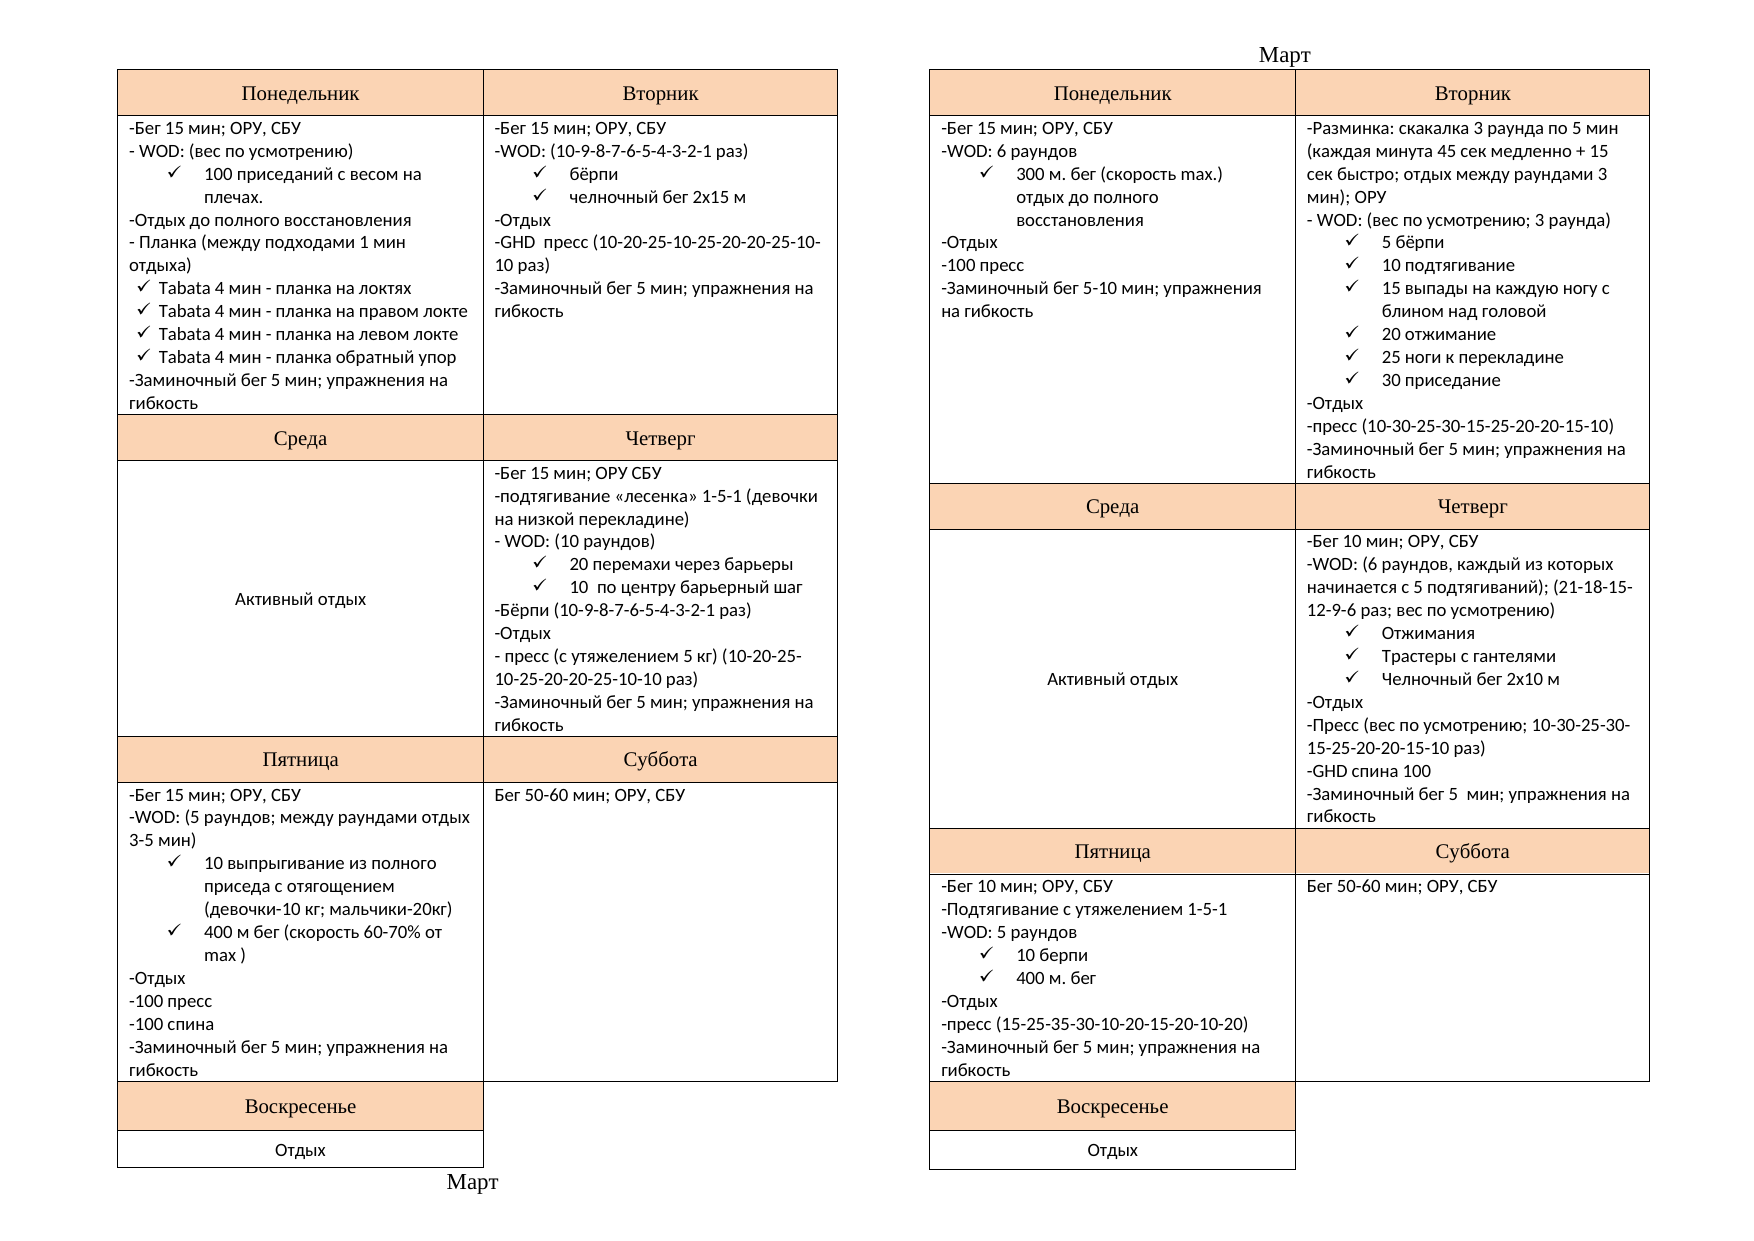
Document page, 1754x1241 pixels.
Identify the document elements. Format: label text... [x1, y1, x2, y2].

table_cell Отдых [118, 1131, 483, 1167]
table_cell -Разминка: скакалка 3 раунда по 5 мин (каждая минута 45 сек медленно + 15 сек быстро; отдых между раундами 3 мин); ОРУ - WOD: (вес по усмотрению; 3 раунда) 5 бёрпи 10 подтягивание 15 выпады на каждую ногу с блином над головой 20 отжимание 25 ноги к перекладине 30 приседание -Отдых -пресс (10-30-25-30-15-25-20-20-15-10) -Заминочный бег 5 мин; упражнения на гибкость [1296, 116, 1649, 483]
table_cell Пятница [118, 737, 483, 782]
table_cell Воскресенье [930, 1082, 1295, 1130]
table_cell -Бег 10 мин; ОРУ, СБУ -Подтягивание с утяжелением 1-5-1 -WOD: 5 раундов 10 берпи 400 м. бег -Отдых -пресс (15-25-35-30-10-20-15-20-10-20) -Заминочный бег 5 мин; упражнения на гибкость [930, 875, 1295, 1081]
table_cell -Бег 15 мин; ОРУ СБУ -подтягивание «лесенка» 1-5-1 (девочки на низкой перекладине) - WOD: (10 раундов) 20 перемахи через барьеры 10 по центру барьерный шаг -Бёрпи (10-9-8-7-6-5-4-3-2-1 раз) -Отдых - пресс (с утяжелением 5 кг) (10-20-25-10-25-20-20-25-10-10 раз) -Заминочный бег 5 мин; упражнения на гибкость [484, 461, 837, 736]
table_header Понедельник [930, 70, 1295, 115]
table_header Понедельник [118, 70, 483, 115]
table_cell -Бег 15 мин; ОРУ, СБУ -WOD: (10-9-8-7-6-5-4-3-2-1 раз) бёрпи челночный бег 2х15 м -Отдых -GHD пресс (10-20-25-10-25-20-20-25-10-10 раз) -Заминочный бег 5 мин; упражнения на гибкость [484, 116, 837, 414]
table_cell Бег 50-60 мин; ОРУ, СБУ [1296, 875, 1649, 1081]
table_cell -Бег 15 мин; ОРУ, СБУ -WOD: (5 раундов; между раундами отдых 3-5 мин) 10 выпрыгивание из полного приседа с отягощением (девочки-10 кг; мальчики-20кг) 400 м бег (скорость 60-70% от max ) -Отдых -100 пресс -100 спина -Заминочный бег 5 мин; упражнения на гибкость [118, 783, 483, 1081]
text Март [901, 41, 1668, 67]
table_cell Активный отдых [930, 530, 1295, 828]
table_cell Четверг [1296, 484, 1649, 529]
table_cell -Бег 15 мин; ОРУ, СБУ - WOD: (вес по усмотрению) 100 приседаний с весом на плечах. -Отдых до полного восстановления - Планка (между подходами 1 мин отдыха) Tabata 4 мин - планка на локтях Tabata 4 мин - планка на правом локте Tabata 4 мин - планка на левом локте Tabata 4 мин - планка обратный упор -Заминочный бег 5 мин; упражнения на гибкость [118, 116, 483, 414]
table_cell Суббота [484, 737, 837, 782]
table_cell Бег 50-60 мин; ОРУ, СБУ [484, 783, 837, 1081]
table_cell -Бег 15 мин; ОРУ, СБУ -WOD: 6 раундов 300 м. бег (скорость max.) отдых до полного восстановления -Отдых -100 пресс -Заминочный бег 5-10 мин; упражнения на гибкость [930, 116, 1295, 483]
table_cell Пятница [930, 829, 1295, 873]
table_cell Активный отдых [118, 461, 483, 736]
table_cell Суббота [1296, 829, 1649, 873]
text Март [89, 1164, 856, 1195]
table_cell -Бег 10 мин; ОРУ, СБУ -WOD: (6 раундов, каждый из которых начинается с 5 подтягиваний); (21-18-15-12-9-6 раз; вес по усмотрению) Отжимания Трастеры с гантелями Челночный бег 2х10 м -Отдых -Пресс (вес по усмотрению; 10-30-25-30-15-25-20-20-15-10 раз) -GHD спина 100 -Заминочный бег 5 мин; упражнения на гибкость [1296, 530, 1649, 828]
table_header Вторник [1296, 70, 1649, 115]
table_cell Воскресенье [118, 1082, 483, 1130]
table_cell Отдых [930, 1131, 1295, 1169]
table_header Вторник [484, 70, 837, 115]
table_cell Четверг [484, 415, 837, 460]
table_cell Среда [930, 484, 1295, 529]
table_cell Среда [118, 415, 483, 460]
